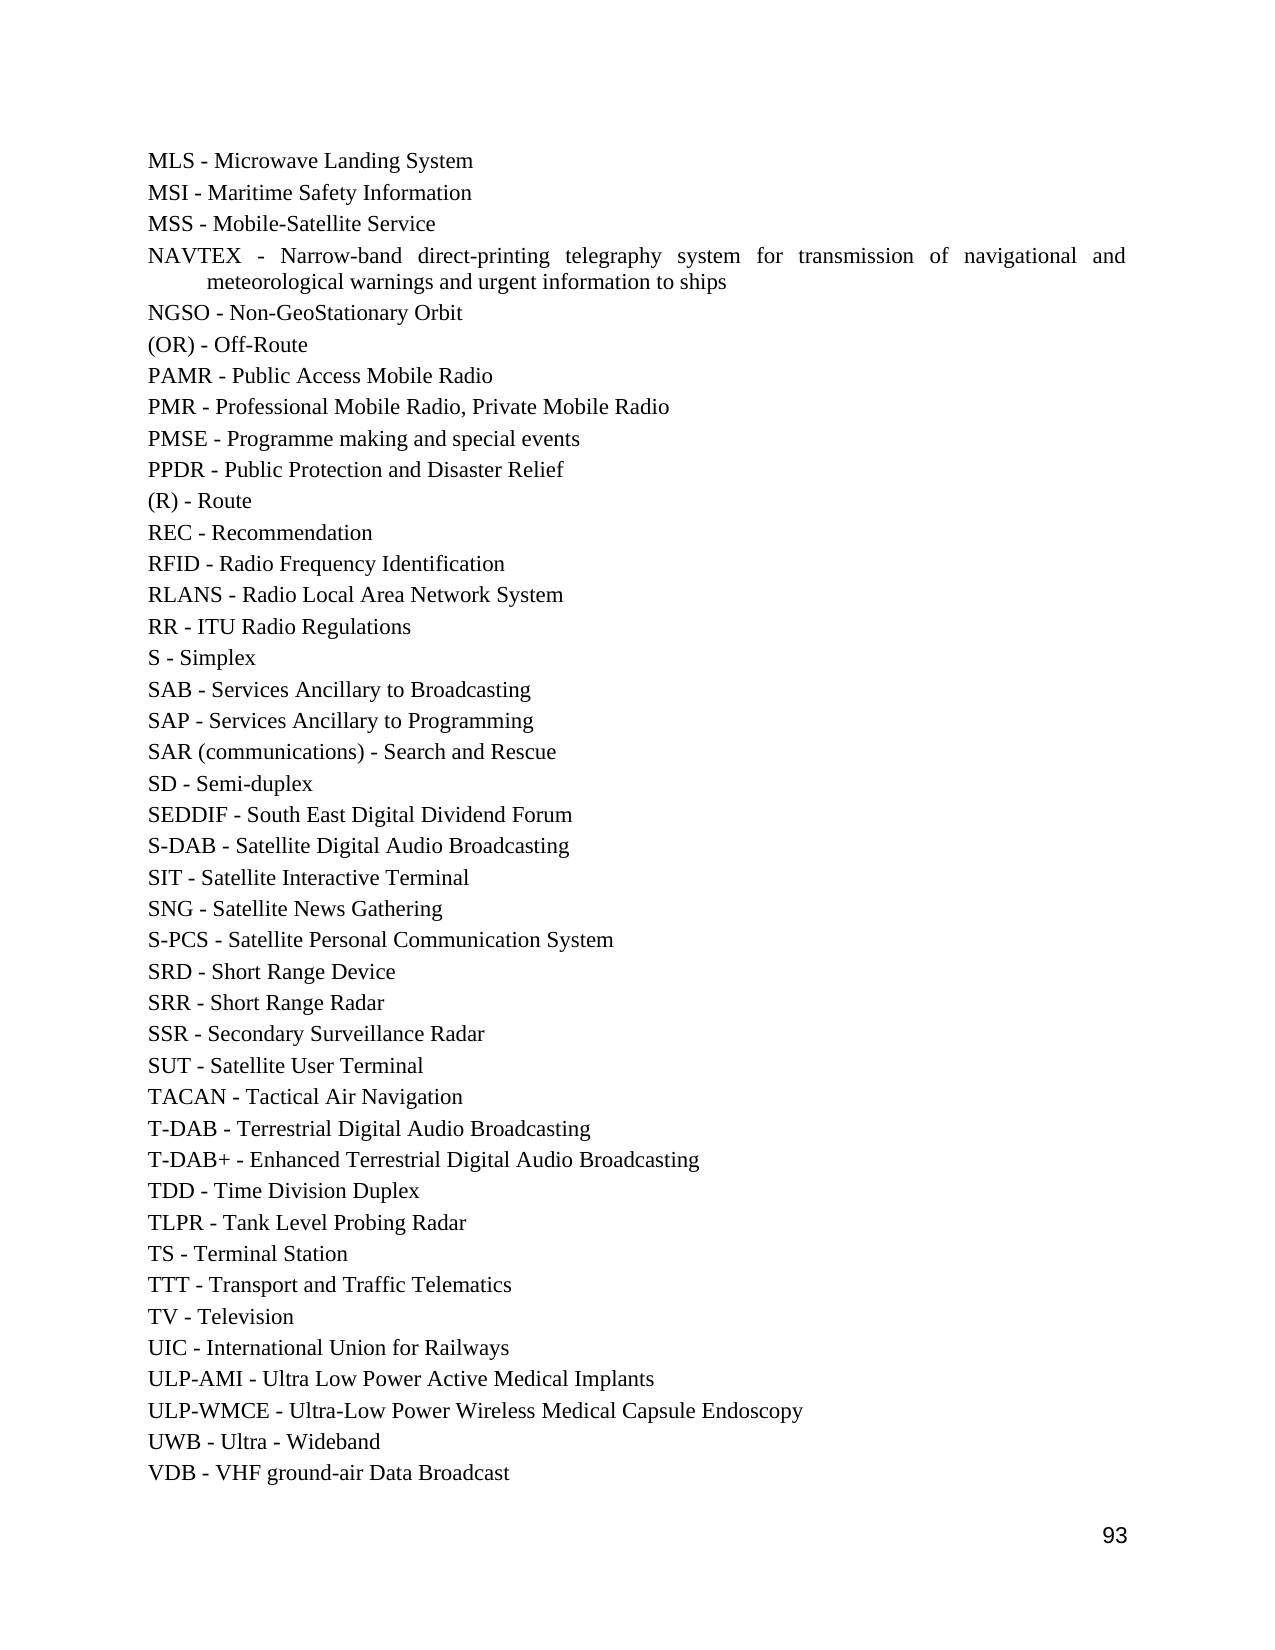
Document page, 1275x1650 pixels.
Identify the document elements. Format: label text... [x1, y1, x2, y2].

text TS - Terminal Station [148, 1240, 1127, 1266]
text SNG - Satellite News Gathering [148, 895, 1127, 921]
text RLANS - Radio Local Area Network System [148, 582, 1127, 608]
text S-DAB - Satellite Digital Audio Broadcasting [148, 832, 1127, 859]
text SAP - Services Ancillary to Programming [148, 707, 1127, 733]
text SUT - Satellite User Terminal [148, 1052, 1127, 1078]
text MLS - Microwave Landing System [148, 148, 1127, 174]
text PMR - Professional Mobile Radio, Private Mobile Radio [148, 393, 1127, 420]
text SD - Semi-duplex [148, 770, 1127, 796]
text RFID - Radio Frequency Identification [148, 550, 1127, 577]
text T-DAB+ - Enhanced Terrestrial Digital Audio Broadcasting [148, 1146, 1127, 1172]
text (OR) - Off-Route [148, 331, 1127, 357]
text PMSE - Programme making and special events [148, 425, 1127, 451]
text TLPR - Tank Level Probing Radar [148, 1209, 1127, 1235]
text S-PCS - Satellite Personal Communication System [148, 926, 1127, 953]
text REC - Recommendation [148, 519, 1127, 545]
text RR - ITU Radio Regulations [148, 613, 1127, 639]
text SRR - Short Range Radar [148, 989, 1127, 1016]
text SRD - Short Range Device [148, 958, 1127, 984]
text TDD - Time Division Duplex [148, 1177, 1127, 1204]
text SIT - Satellite Interactive Terminal [148, 864, 1127, 890]
text SEDDIF - South East Digital Dividend Forum [148, 801, 1127, 827]
text NAVTEX - Narrow-band direct-printing telegraphy system for transmission of navigational and meteorological warnings and urgent information to ships [148, 242, 1127, 294]
text NGSO - Non-GeoStationary Orbit [148, 299, 1127, 326]
text T-DAB - Terrestrial Digital Audio Broadcasting [148, 1114, 1127, 1141]
text SAB - Services Ancillary to Broadcasting [148, 676, 1127, 702]
text UIC - International Union for Railways [148, 1334, 1127, 1360]
text MSI - Maritime Safety Information [148, 179, 1127, 205]
text S - Simplex [148, 644, 1127, 671]
text ULP-WMCE - Ultra-Low Power Wireless Medical Capsule Endoscopy [148, 1397, 1127, 1423]
text (R) - Route [148, 487, 1127, 514]
text ULP-AMI - Ultra Low Power Active Medical Implants [148, 1365, 1127, 1392]
text TV - Television [148, 1303, 1127, 1329]
text PPDR - Public Protection and Disaster Relief [148, 456, 1127, 482]
text MSS - Mobile-Satellite Service [148, 210, 1127, 237]
text TACAN - Tactical Air Navigation [148, 1083, 1127, 1109]
text TTT - Transport and Traffic Telematics [148, 1271, 1127, 1298]
text SSR - Secondary Surveillance Radar [148, 1021, 1127, 1047]
text SAR (communications) - Search and Rescue [148, 738, 1127, 765]
text PAMR - Public Access Mobile Radio [148, 362, 1127, 388]
text VDB - VHF ground-air Data Broadcast [148, 1459, 1127, 1486]
text UWB - Ultra - Wideband [148, 1428, 1127, 1454]
